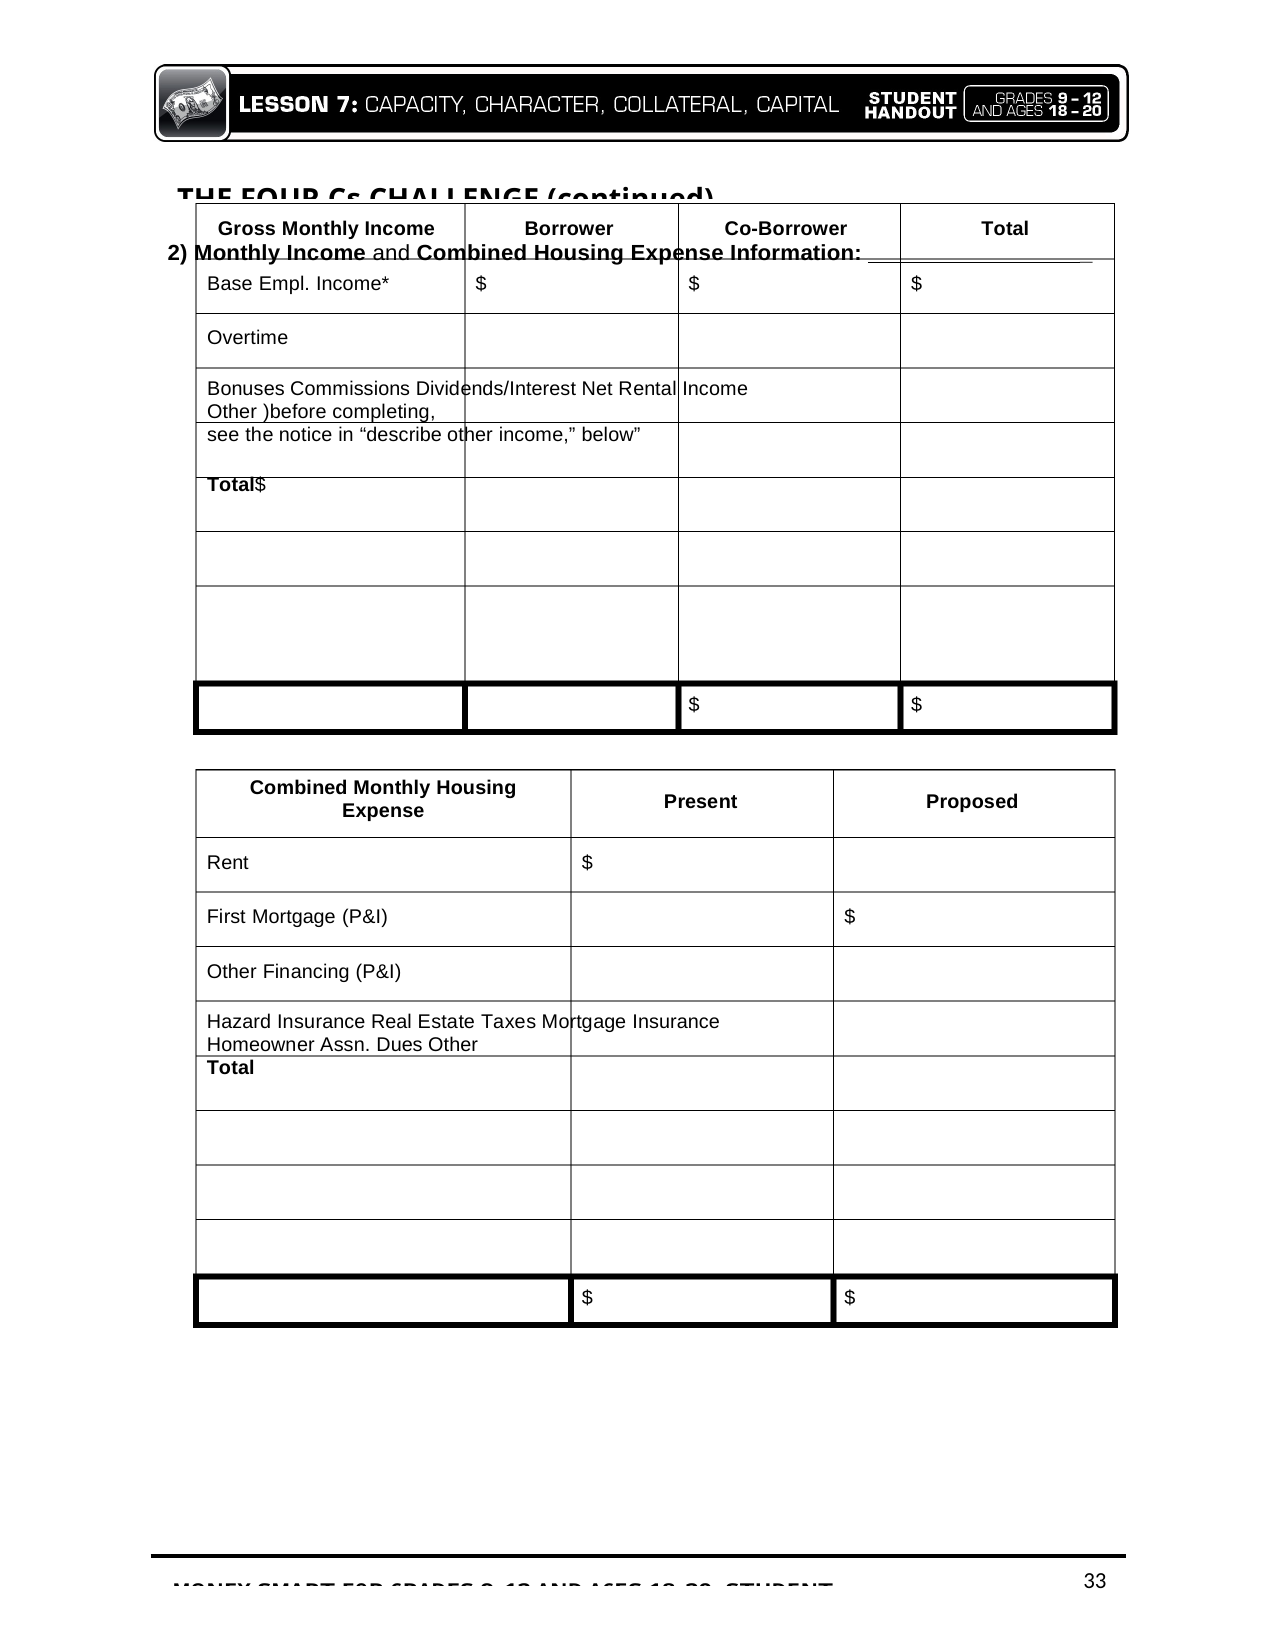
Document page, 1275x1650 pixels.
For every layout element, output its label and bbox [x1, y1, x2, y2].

picture [1029, 1571, 1126, 1625]
picture [148, 1571, 905, 1625]
picture [152, 161, 1129, 735]
picture [170, 769, 1129, 1328]
picture [153, 64, 1129, 142]
